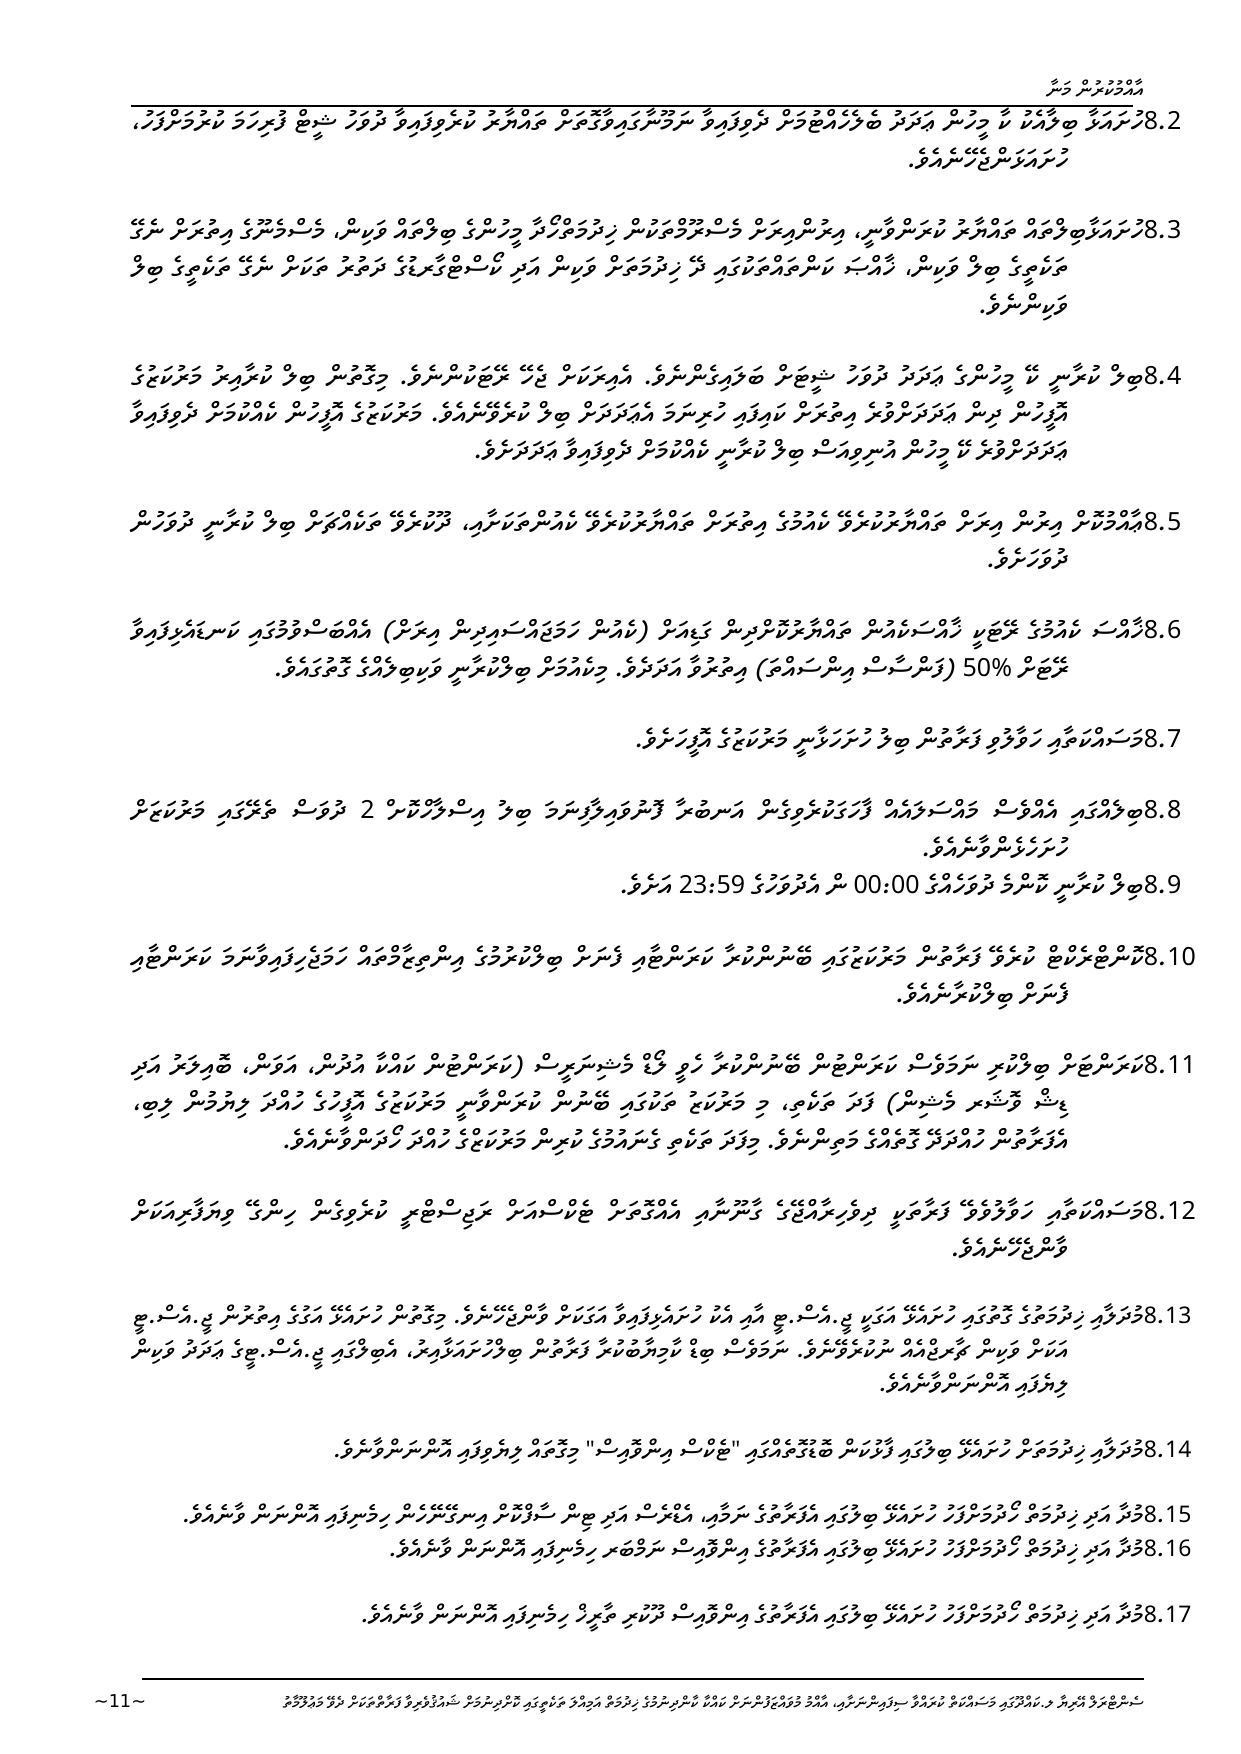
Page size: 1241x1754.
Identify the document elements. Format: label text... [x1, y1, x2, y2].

list ހުށައަޅާ ބިލާއެކު ކާ މީހުން ޢަދަދު ބެލެހެއްޓުމަށް ދެވިފައިވާ ނަމޫނާގައިވާގޮތަށް ތައްޔާރު ކުރެވިފައިވާ ދުވަހު ޝީޓް ފުރިހަމަ ކުރުމަށްފަހު، ހުށައަޅަންޖެހޭނެއެވެ. [131, 103, 1144, 178]
list ބިލް ކުރާނީ ކޭ މީހުންގެ ޢަދަދު ދުވަހު ޝީޓަށް ބަލައިގެންނެވެ. އެއިރަކަށް ޖެހޭ ރޭޓަކުންނެވެ. މިގޮތުން ބިލް ކުރާއިރު މަރުކަޒުގެ އޮފީހުން ދިން ޢަދަދަށްވުރެ އިތުރަށް ކައިފައި ހުރިނަމަ އެޢަދަދަށް ބިލް ކުރެވޭނެއެވެ. މަރުކަޒުގެ އޮފީހުން ކެއްކުމަށް ދެވިފައިވާ ޢަދަދަށްވުރެ ކޭ މީހުން އުނިވިއަސް ބިލް ކުރާނީ ކެއްކުމަށް ދެވިފައިވާ ޢަދަދަށެވެ. [131, 358, 1144, 469]
list މަސައްކަތާއި ހަވާލުވެވޭ ފަރާތަކީ ދިވެހިރާއްޖޭގެ ގާނޫނާއި އެއްގޮތަށް ޓެކްސްއަށް ރަޖިސްޓްރީ ކުރެވިގެން ހިންގޭ ވިޔަފާރިއަކަށް ވާންޖެހޭނެއެވެ. [131, 1193, 1144, 1267]
list ޢާއްމުކޮށް އިރުން އިރަށް ތައްޔާރުކުރެވޭ ކެއުމުގެ އިތުރަށް ތައްޔާރުކުރެވޭ ކެއުންތަކަށާއި، ދޫކުރެވޭ ތަކެއްޗަށް ބިލް ކުރާނީ ދުވަހުން ދުވަހަށެވެ. [131, 503, 1144, 578]
list މުދަލާއި ޚިދުމަތަށް ހުށައެޅޭ ބިލުގައި ފާޅުކަން ބޮޑުގޮތެއްގައި "ޓެކްސް އިންވޮއިސް" މިގޮތައް ލިޔެވިފައި އޮންނަންވާނެވެ. [131, 1433, 1144, 1467]
list މަސައްކަތާއި ހަވާލުވި ފަރާތުން ބިލު ހުށަހަޅާނީ މަރުކަޒުގެ އޮފީހަށެވެ. [131, 721, 1144, 758]
list މުދާ އަދި ޚިދުމަތް ހޯދުމަށްފަހު ހުށައެޅޭ ބިލުގައި އެފަރާތުގެ އިންވޮއިސް ނަމްބަރ ހިމެނިފައި އޮންނަން ވާނެއެވެ. [131, 1532, 1144, 1567]
list މުދާ އަދި ޚިދުމަތް ހޯދުމަށްފަހު ހުށައެޅޭ ބިލުގައި އެފަރާތުގެ ނަމާއި، އެޑްރެސް އަދި ޓިން ސާފްކޮށް އިނގޭނޭހެން ހިމެނިފައި އޮންނަން ވާނެއެވެ. [131, 1498, 1144, 1532]
list ބިލެއްގައި އެއްވެސް މައްސަލައެއް ފާހަގަކުރެވިގެން އަނބުރާ ފޮނުވައިލާފިނަމަ ބިލު އިސްލާހްކޮށް 2 ދުވަސް ތެރޭގައި މަރުކަޒަށް ހުށަހެޅެންވާނެއެވެ. [131, 792, 1144, 867]
list ބިލް ކުރާނީ ކޮންމެ ދުވަހެއްގެ 00:00 ން އެދުވަހުގެ 23:59 އަށެވެ. [131, 867, 1144, 904]
list ޚާއްސަ ކެއުމުގެ ރޭޓަކީ ޚާއްސަކެއުން ތައްޔާރުކޮށްދިން ގަޑިއަށް (ކެއުން ހަމަޖައްސައިދިން އިރަށް) އެއްބަސްވުމުގައި ކަނޑައެޅިފައިވާ ރޭޓަށް %50 (ފަންސާސް އިންސައްތަ) އިތުރުވާ އަދަދެވެ. މިކެއުމަށް ބިލްކުރާނީ ވަކިބިލެއްގެ ގޮތުގައެވެ. [131, 612, 1144, 687]
list މުދާ އަދި ޚިދުމަތް ހޯދުމަށްފަހު ހުށައެޅޭ ބިލުގައި އެފަރާތުގެ އިންވޮއިސް ދޫކުރި ތާރީޚް ހިމެނިފައި އޮންނަން ވާނެއެވެ. [131, 1598, 1144, 1632]
list މުދަލާއި ޚިދުމަތުގެ ގޮތުގައި ހުށައެޅޭ އަގަކީ ޖީ.އެސް.ޓީ އާއި އެކު ހުށައެޅިފައިވާ އަގަކަށް ވާންޖެހޭނެވެ. މިގޮތުން ހުށައެޅޭ އަގުގެ އިތުރުން ޖީ.އެސް.ޓީ އަކަށް ވަކިން ޗާރޖްއެއް ނުކުރެވޭނެވެ. ނަމަވެސް ބިޑް ކާމިޔާބުކުރާ ފަރާތުން ބިލްހުށައަޅާއިރު، އެބިލްގައި ޖީ.އެސް.ޓީގެ ޢަދަދު ވަކިން ލިޔެފައި އޮންނަންވާނެއެވެ. [131, 1298, 1144, 1401]
list ކަރަންޓަށް ބިލްކުރި ނަމަވެސް ކަރަންޓުން ބޭނުންކުރާ ހެވީ ލޯޑް މެޝިނަރީސް (ކަރަންޓުން ކައްކާ އުދުން، އަވަން، ބޮއިލަރު އަދި ޑިޝް ވޮޝަރ މެޝިން) ފަދަ ތަކެތި، މި މަރުކަޒު ތަކުގައި ބޭނުން ކުރަންވާނީ މަރުކަޒުގެ އޮފީހުގެ ހުއްދަ ލިޔުމުން ލިބި، އެފަރާތުން ހުއްދަދޭ ގޮތެއްގެ މަތިންނެވެ. މިފަދަ ތަކެތި ގެނައުމުގެ ކުރިން މަރުކަޒްގެ ހުއްދަ ހޯދަންވާނެއެވެ. [131, 1047, 1144, 1159]
list ކޮންޓްރެކްޓް ކުރެވޭ ފަރާތުން މަރުކަޒުގައި ބޭނުންކުރާ ކަރަންޓާއި ފެނަށް ބިލްކުރުމުގެ އިންތިޒާމްތައް ހަމަޖެހިފައިވާނަމަ ކަރަންޓާއި ފެނަށް ބިލްކުރާނެއެވެ. [131, 938, 1144, 1013]
list ހުށައަޅާބިލްތައް ތައްޔާރު ކުރަންވާނީ، އިރުންއިރަށް މެސްރޫމްތަކުން ޚިދުމަތްހޯދާ މީހުންގެ ބިލްތައް ވަކިން، މެސްމެނޫގެ އިތުރަށް ނެގޭ ތަކެތީގެ ބިލް ވަކިން، ޚާއްޞަ ކަންތައްތަކުގައި ދޭ ޚިދުމަތަށް ވަކިން އަދި ކޯސްޓްގާރޑުގެ ދަތުރު ތަކަށް ނެގޭ ތަކެތީގެ ބިލް ވަކިންނެވެ. [131, 212, 1144, 323]
